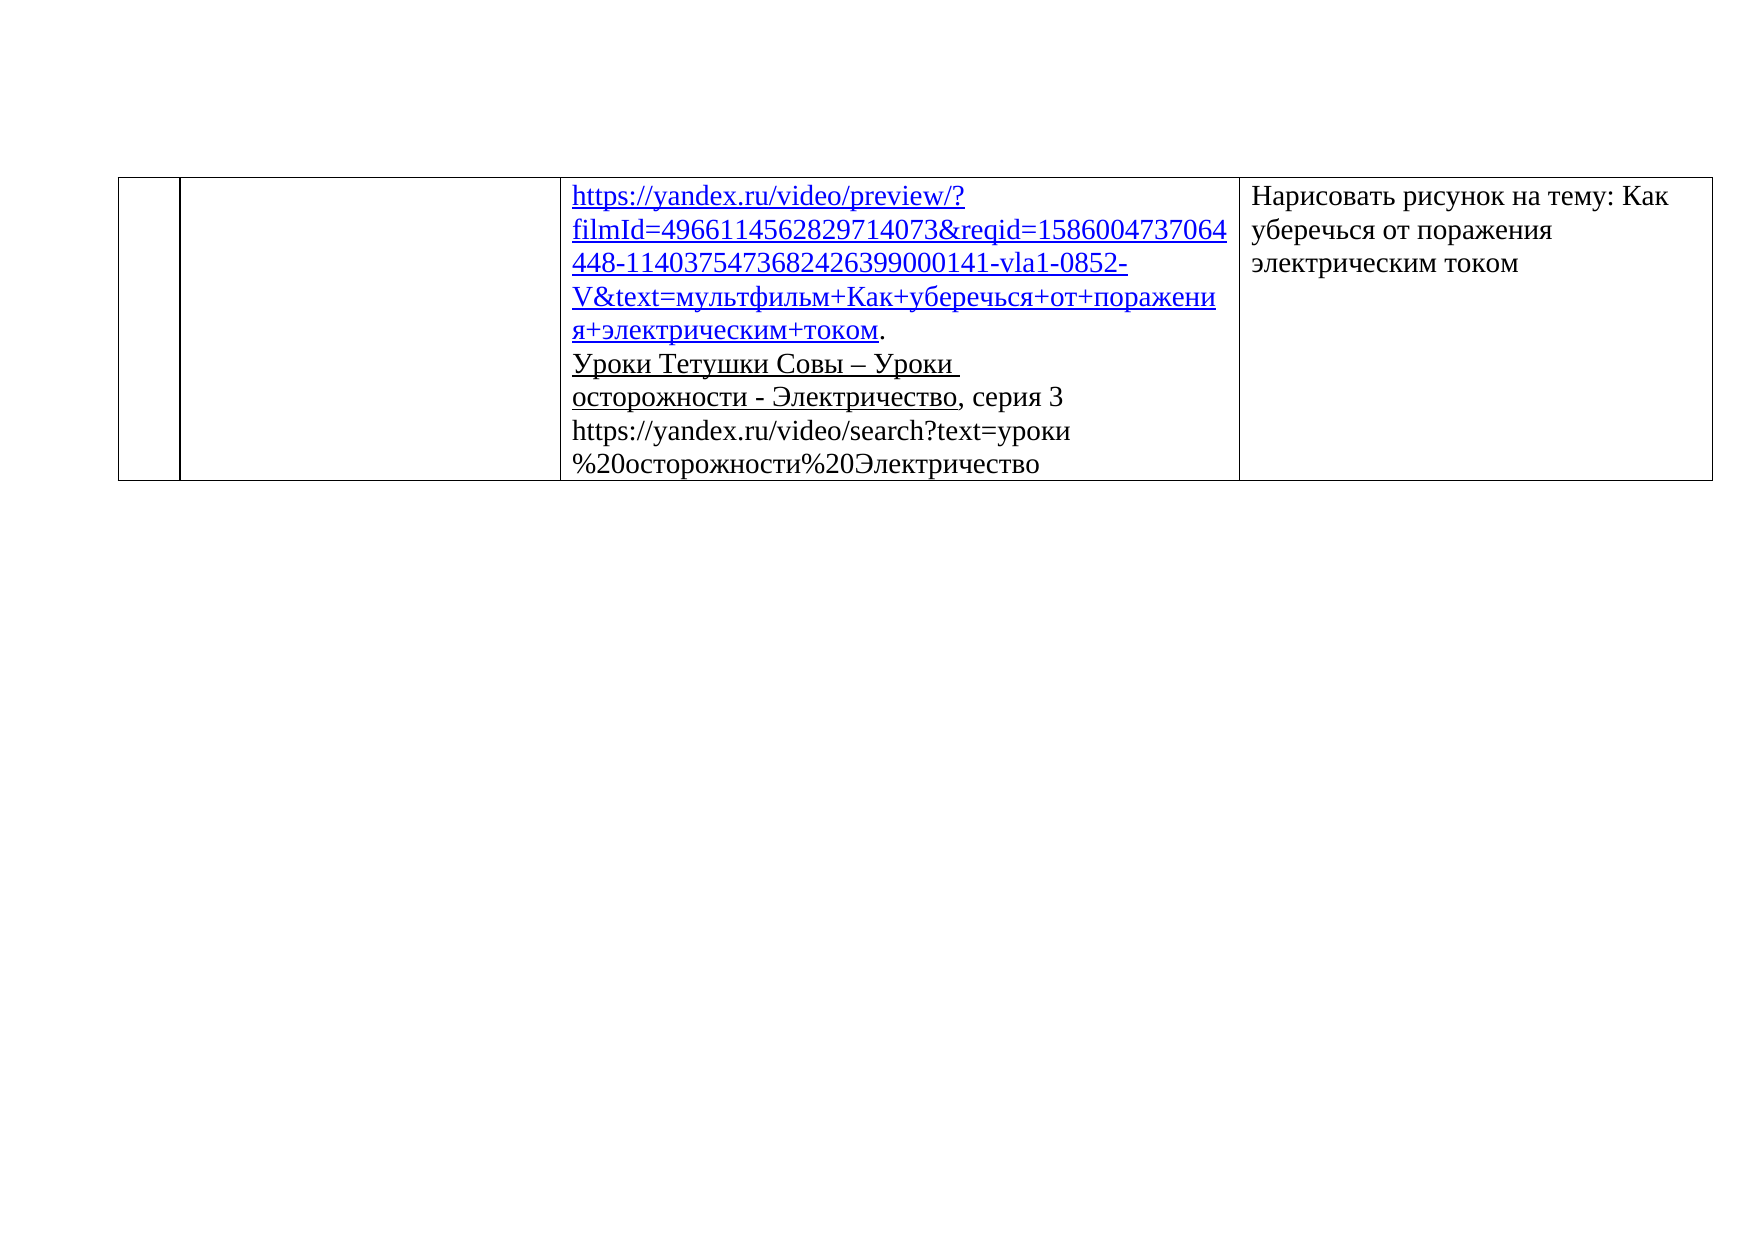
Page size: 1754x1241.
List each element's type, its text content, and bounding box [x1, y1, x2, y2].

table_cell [181, 178, 560, 480]
table_cell 5 [119, 178, 179, 480]
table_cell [561, 178, 1239, 480]
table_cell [1240, 178, 1712, 480]
